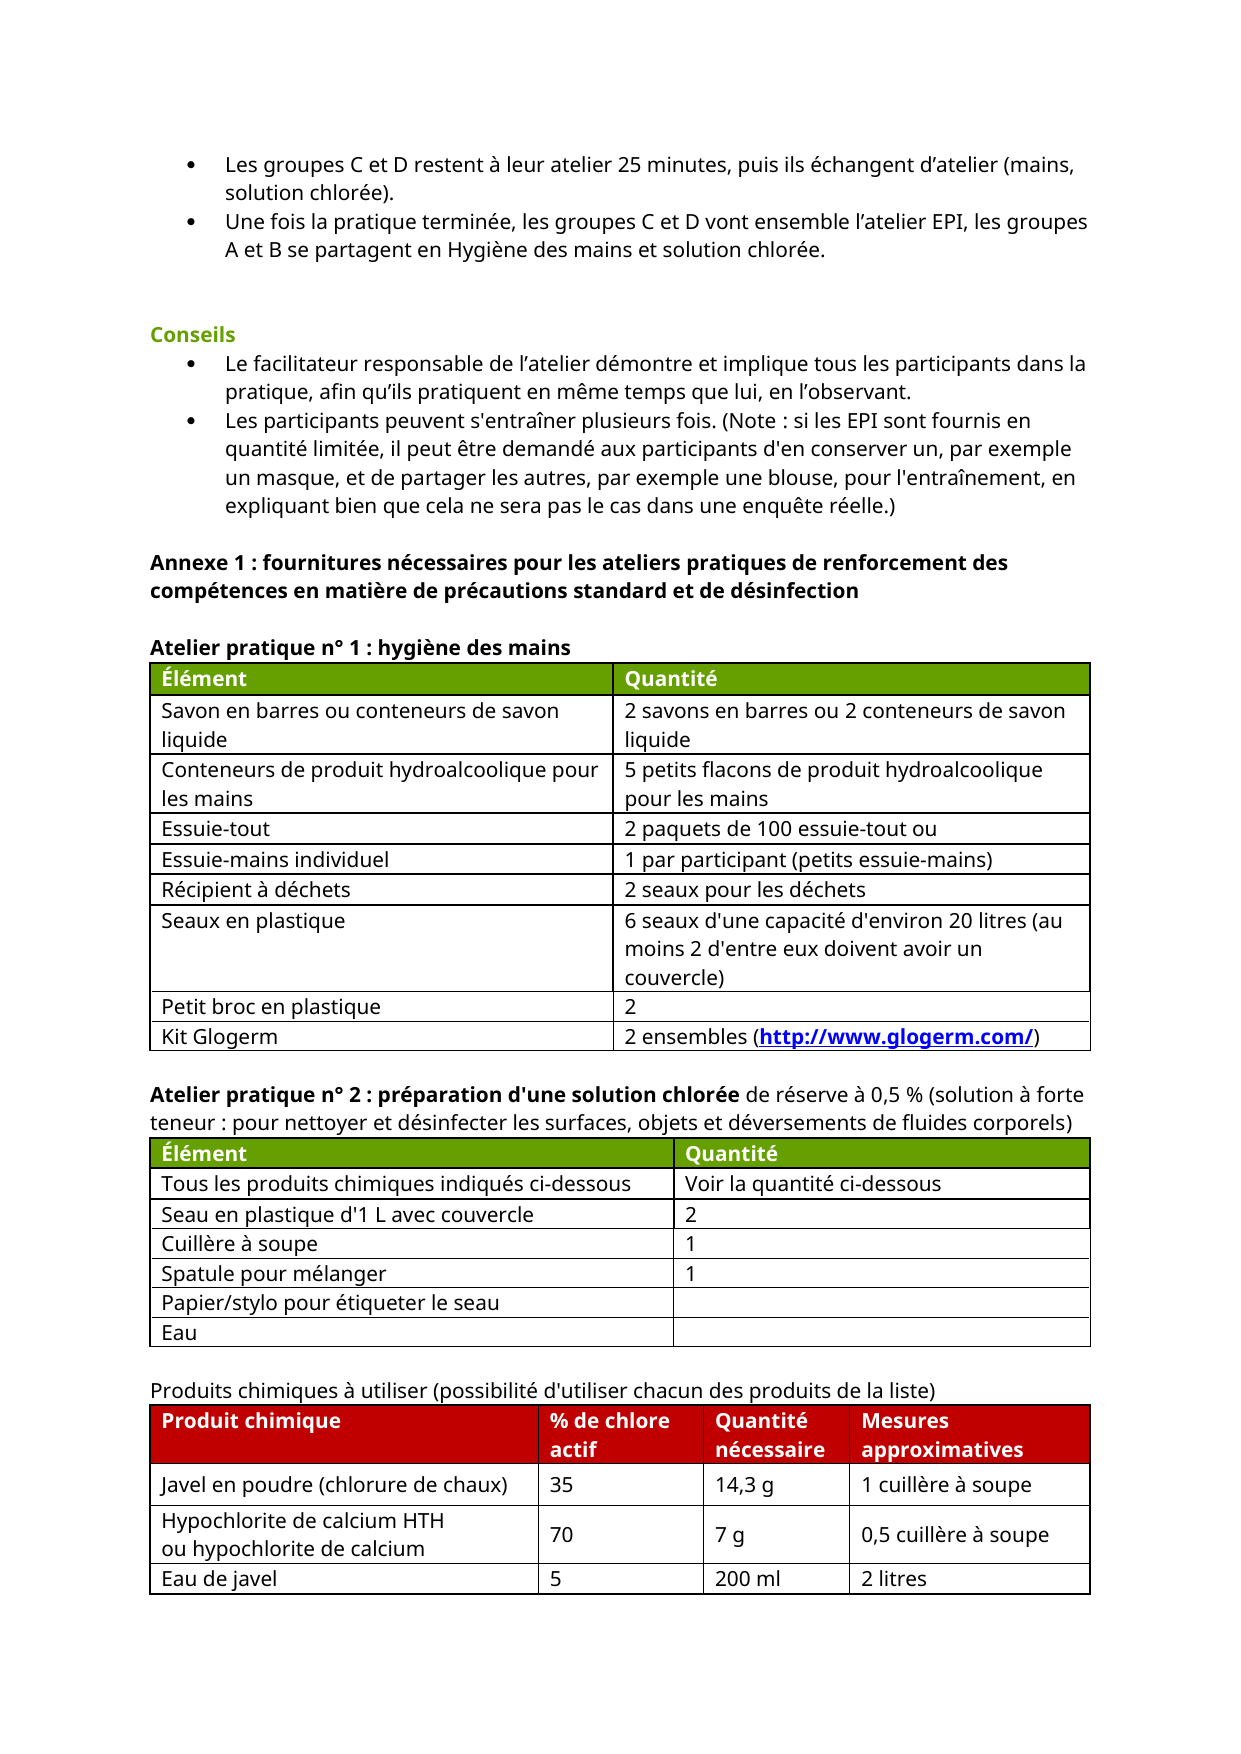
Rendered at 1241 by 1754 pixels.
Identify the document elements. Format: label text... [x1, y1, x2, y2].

list Une fois la pratique terminée, les groupes C et D vont ensemble l’atelier EPI, les groupes A et B se partagent en Hygiène des mains et solution chlorée. [187, 207, 1090, 264]
table_cell 1 par participant (petits essuie-mains) [614, 845, 1089, 873]
table_header Élément [151, 664, 612, 694]
table_cell 5 [539, 1564, 703, 1592]
table_header Quantité [614, 664, 1089, 694]
table_cell Javel en poudre (chlorure de chaux) [151, 1464, 538, 1505]
table_cell 2 ensembles (http://www.glogerm.com/) [614, 1021, 1090, 1050]
table_header Produit chimique [151, 1406, 538, 1463]
table_header Quantité nécessaire [704, 1406, 849, 1463]
table_cell 2 [614, 992, 1090, 1021]
table_cell 2 [675, 1200, 1089, 1228]
table_header Quantité [675, 1139, 1089, 1167]
text Conseils [150, 321, 1090, 349]
list Les participants peuvent s'entraîner plusieurs fois. (Note : si les EPI sont fournis en quantité limitée, il peut être demandé aux participants d'en conserver un, par exemple un masque, et de partager les autres, par exemple une blouse, pour l'entraînement, en expliquant bien que cela ne sera pas le cas dans une enquête réelle.) [187, 406, 1090, 520]
table_cell Petit broc en plastique [151, 992, 613, 1021]
table_cell 200 ml [704, 1564, 849, 1592]
table_cell Tous les produits chimiques indiqués ci-dessous [151, 1169, 673, 1198]
table_cell Seau en plastique d'1 L avec couvercle [151, 1200, 673, 1228]
table_cell 2 paquets de 100 essuie-tout ou [614, 814, 1089, 843]
table_cell 0,5 cuillère à soupe [850, 1506, 1089, 1563]
table_cell Eau [151, 1318, 673, 1346]
text Atelier pratique n° 1 : hygiène des mains [150, 633, 1090, 662]
table_cell 70 [539, 1506, 703, 1563]
table_cell 7 g [704, 1506, 849, 1563]
list Le facilitateur responsable de l’atelier démontre et implique tous les participants dans la pratique, afin qu’ils pratiquent en même temps que lui, en l’observant. [187, 349, 1090, 406]
table_cell 1 [674, 1258, 1090, 1287]
table_cell 35 [539, 1464, 703, 1505]
table_cell Spatule pour mélanger [151, 1259, 673, 1287]
table_cell Savon en barres ou conteneurs de savon liquide [151, 696, 612, 753]
table_header % de chlore actif [539, 1406, 703, 1463]
table_cell Kit Glogerm [151, 1022, 613, 1050]
table_cell Récipient à déchets [151, 875, 612, 904]
table_cell Papier/stylo pour étiqueter le seau [151, 1288, 673, 1317]
table_cell Hypochlorite de calcium HTH ou hypochlorite de calcium [151, 1506, 538, 1563]
table_cell Seaux en plastique [151, 906, 612, 991]
table_cell 2 savons en barres ou 2 conteneurs de savon liquide [614, 696, 1089, 753]
table_cell 6 seaux d'une capacité d'environ 20 litres (au moins 2 d'entre eux doivent avoir un couvercle) [614, 906, 1089, 991]
table_cell 2 litres [850, 1564, 1089, 1592]
table_header Mesures approximatives [850, 1406, 1089, 1463]
text Annexe 1 : fournitures nécessaires pour les ateliers pratiques de renforcement des compétences en matière de précautions standard et de désinfection [150, 548, 1090, 605]
table_cell Eau de javel [151, 1564, 538, 1592]
table_cell 2 seaux pour les déchets [614, 875, 1089, 904]
table_cell 14,3 g [704, 1464, 849, 1505]
list Les groupes C et D restent à leur atelier 25 minutes, puis ils échangent d’atelier (mains, solution chlorée). [187, 150, 1090, 207]
table_cell Cuillère à soupe [151, 1229, 673, 1258]
table_cell 1 cuillère à soupe [850, 1464, 1089, 1505]
table_header Élément [151, 1139, 673, 1167]
text Atelier pratique n° 2 : préparation d'une solution chlorée de réserve à 0,5 % (solution à forte teneur : pour nettoyer et désinfecter les surfaces, objets et déversements de fluides corporels) [150, 1080, 1090, 1137]
table_cell [674, 1317, 1090, 1346]
table_cell 1 [674, 1229, 1090, 1258]
table_cell Voir la quantité ci-dessous [675, 1169, 1089, 1198]
table_cell Essuie-mains individuel [151, 845, 612, 873]
table_cell [674, 1287, 1090, 1317]
table_cell 5 petits flacons de produit hydroalcoolique pour les mains [614, 755, 1089, 812]
text Produits chimiques à utiliser (possibilité d'utiliser chacun des produits de la liste) [150, 1376, 1090, 1404]
table_cell Essuie-tout [151, 814, 612, 843]
table_cell Conteneurs de produit hydroalcoolique pour les mains [151, 755, 612, 812]
